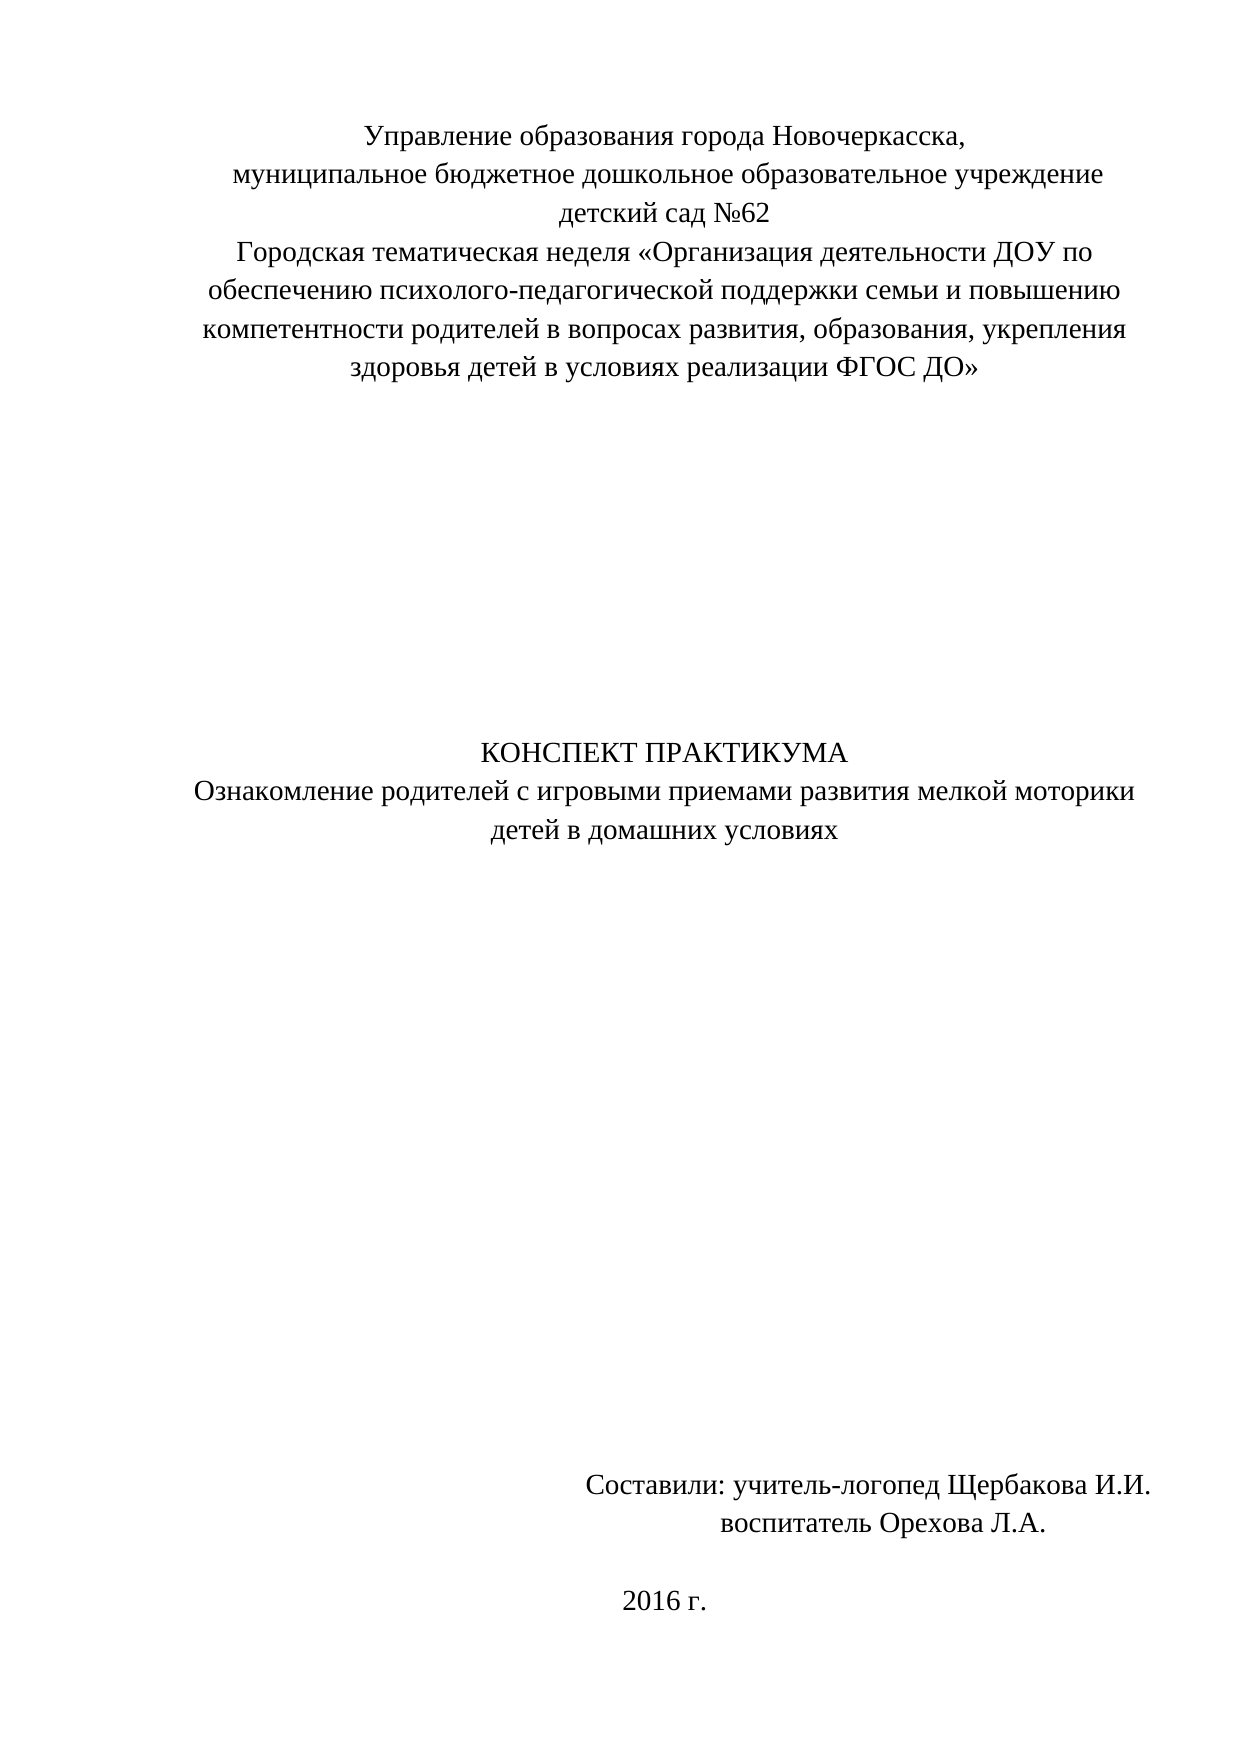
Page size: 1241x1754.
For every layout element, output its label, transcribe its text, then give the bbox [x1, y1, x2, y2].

text Составили: учитель-логопед Щербакова И.И. [177, 1467, 1152, 1501]
text 2016 г. [177, 1583, 1152, 1616]
text воспитатель Орехова Л.А. [177, 1506, 1152, 1539]
text КОНСПЕКТ ПРАКТИКУМА [177, 735, 1152, 768]
text Городская тематическая неделя «Организация деятельности ДОУ по обеспечению психолого-педагогической поддержки семьи и повышению компетентности родителей в вопросах развития, образования, укрепления здоровья детей в условиях реализации ФГОС ДО» [177, 234, 1152, 383]
text Ознакомление родителей с игровыми приемами развития мелкой моторики детей в домашних условиях [177, 773, 1152, 845]
text муниципальное бюджетное дошкольное образовательное учреждение детский сад №62 [177, 157, 1152, 229]
text Управление образования города Новочеркасска, [177, 118, 1152, 152]
